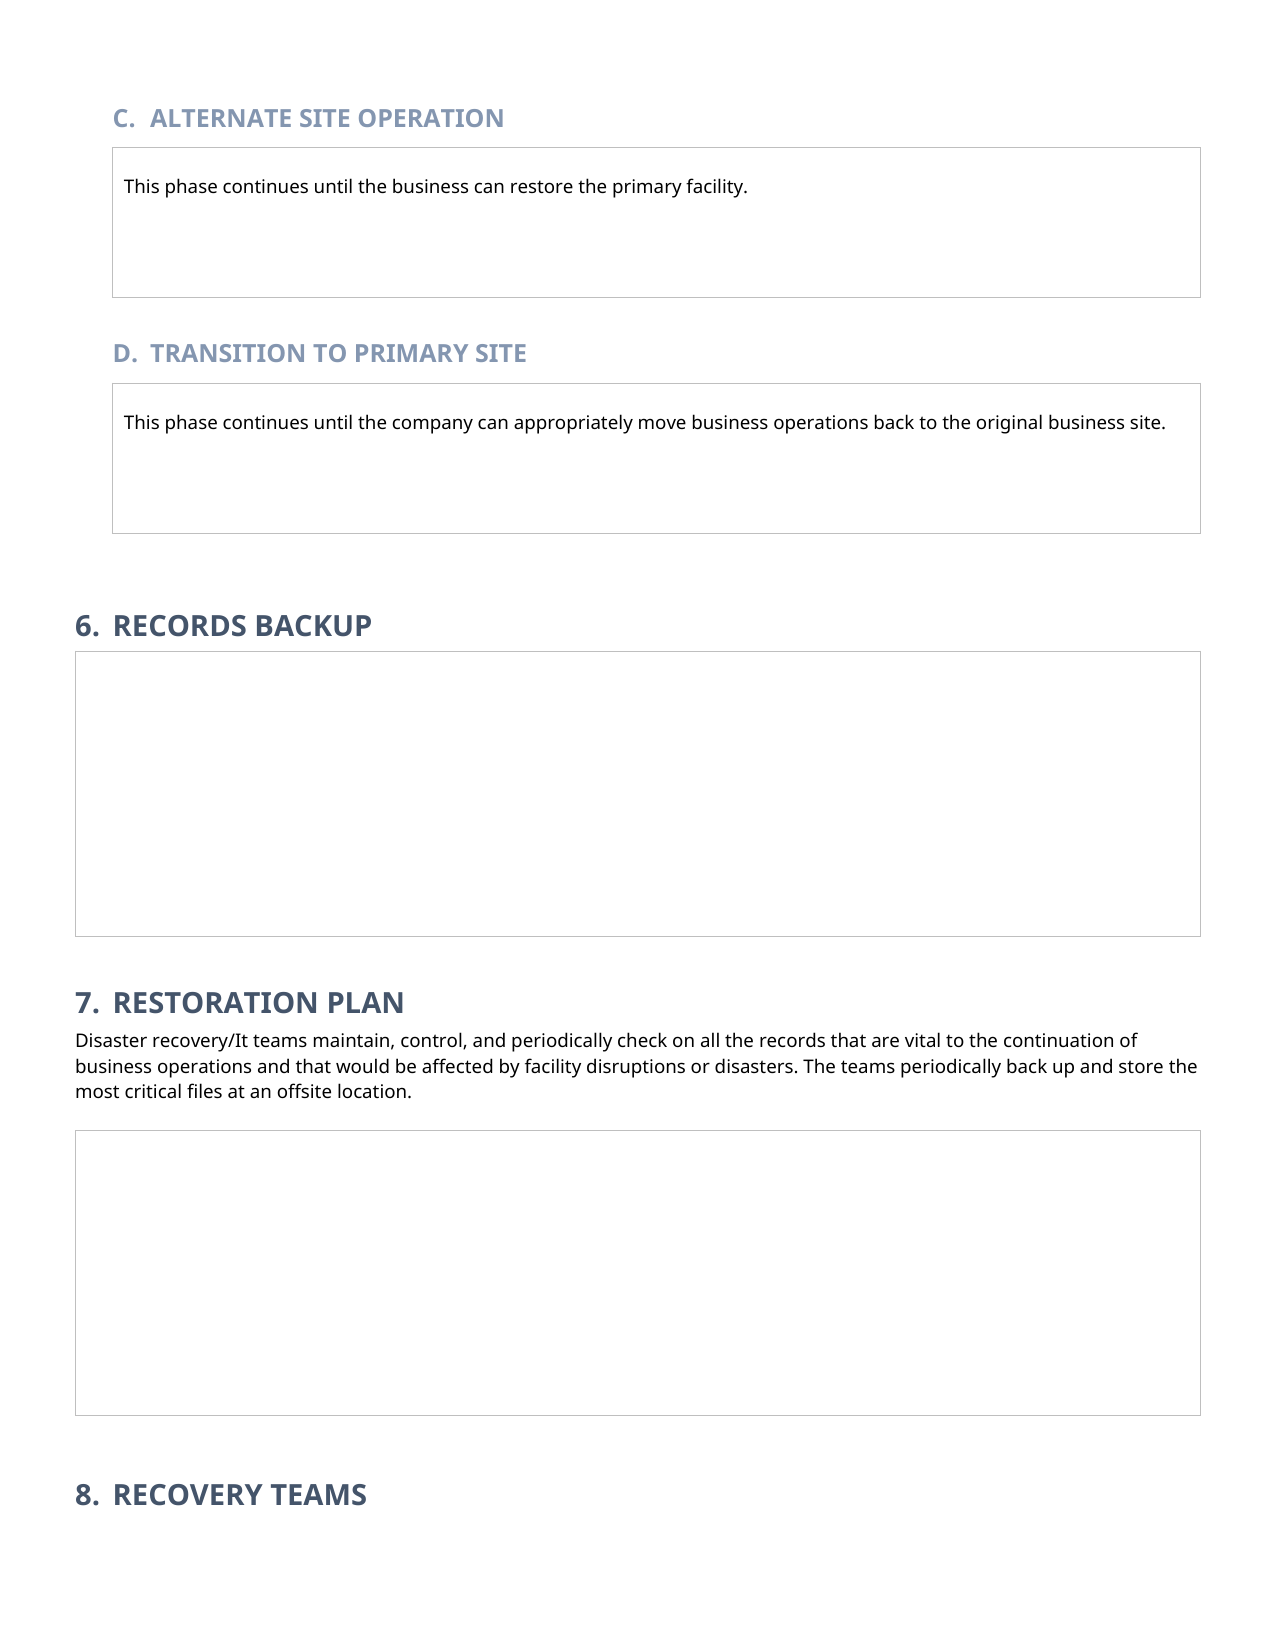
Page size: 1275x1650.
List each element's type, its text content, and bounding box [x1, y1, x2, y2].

subtitle RESTORATION PLAN [75, 982, 1200, 1022]
subtitle TRANSITION TO PRIMARY SITE [112, 336, 1200, 370]
table_header [76, 1131, 1200, 1415]
subtitle RECOVERY teams [75, 1474, 1200, 1514]
text Disaster recovery/It teams maintain, control, and periodically check on all the records that are vital to the continuation of business operations and that would be affected by facility disruptions or disasters. The teams periodically back up and store the most critical files at an offsite location. [75, 1028, 1200, 1104]
table_header This phase continues until the business can restore the primary facility. [113, 148, 1200, 297]
subtitle ALTERNATE SITE OPERATION [112, 101, 1200, 134]
table_header [76, 652, 1200, 936]
subtitle RECORDS BACKUP [75, 605, 1200, 644]
table_header This phase continues until the company can appropriately move business operations back to the original business site. [113, 384, 1200, 533]
